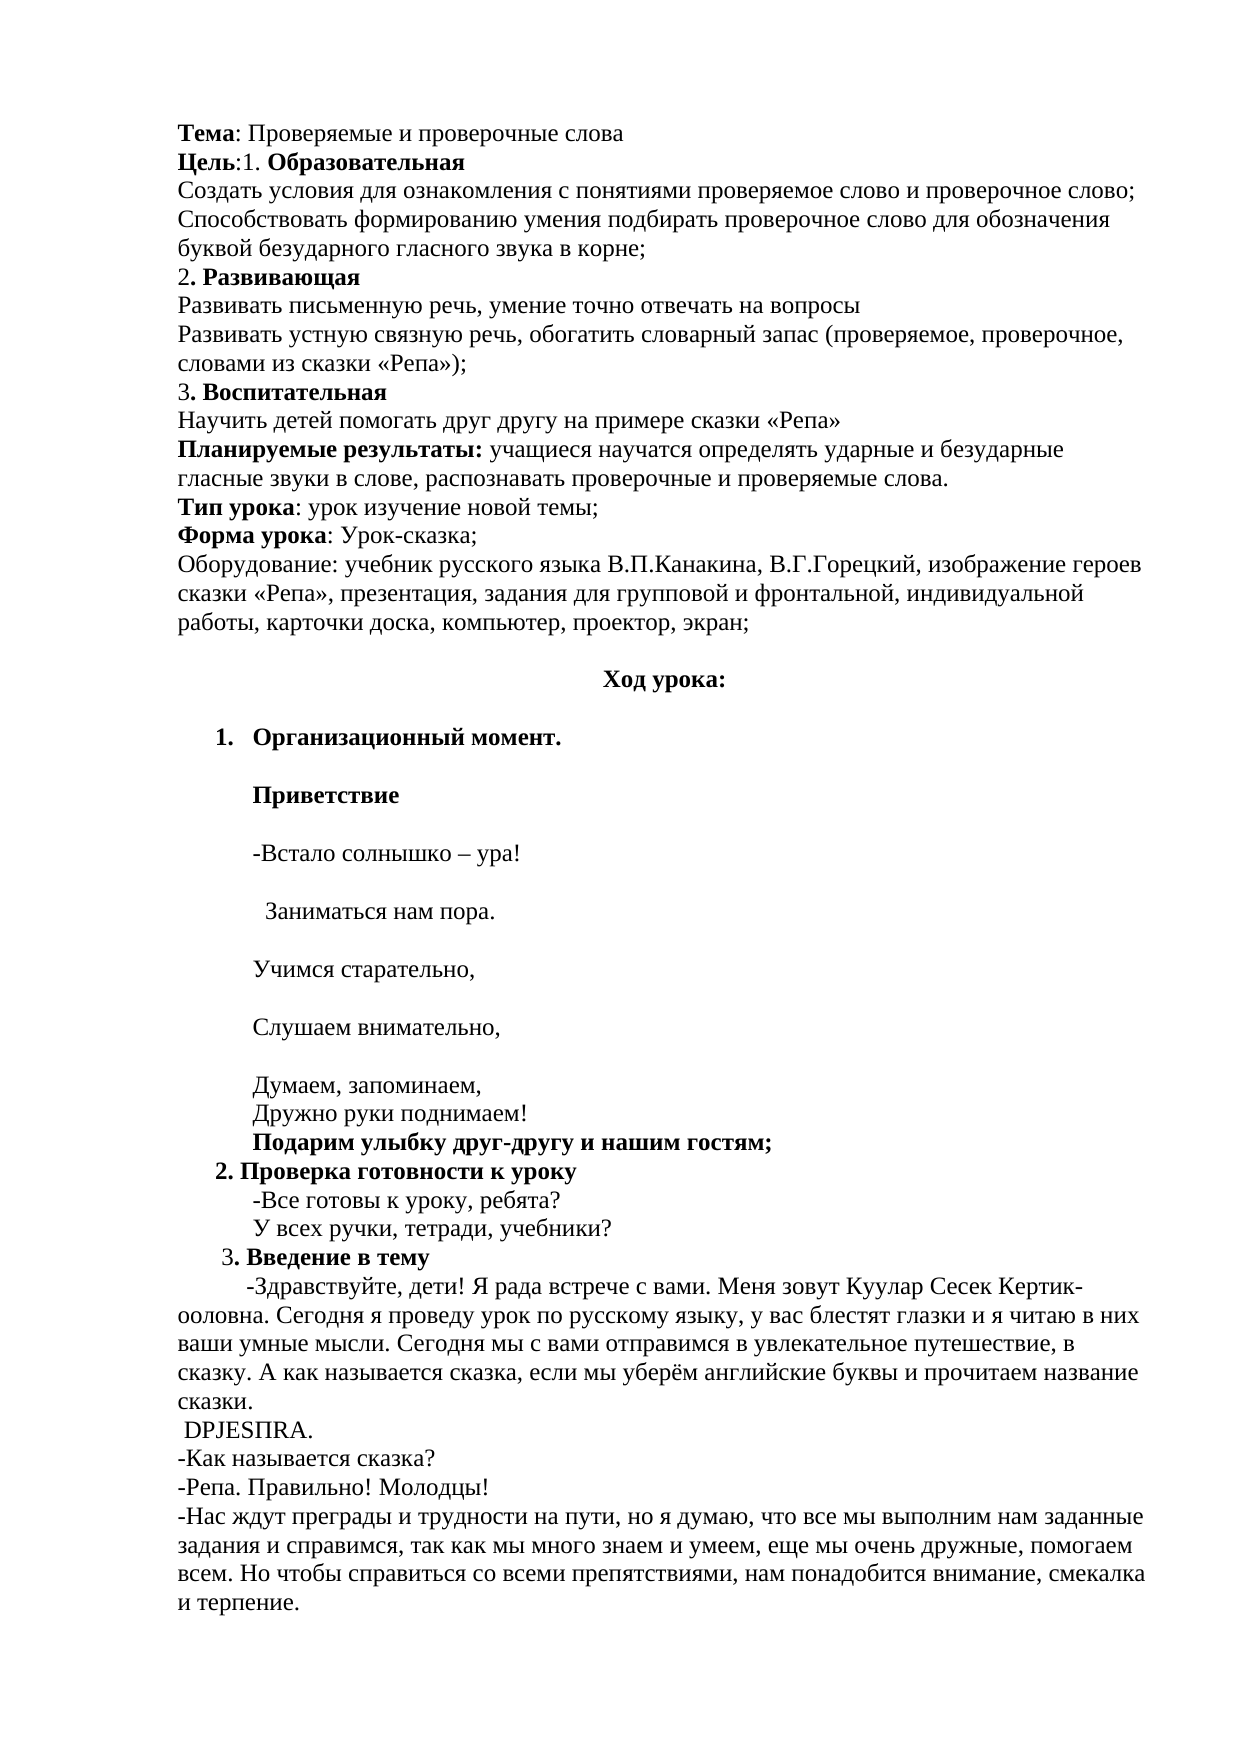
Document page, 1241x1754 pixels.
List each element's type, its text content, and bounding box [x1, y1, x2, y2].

text -Как называется сказка? [177, 1443, 1152, 1472]
text Развивать письменную речь, умение точно отвечать на вопросы [177, 291, 1152, 319]
text Ход урока: [177, 664, 1152, 693]
text DРJЕSПRА. [177, 1415, 1152, 1443]
text 2. Развивающая [177, 262, 1152, 291]
text Учимся старательно, [252, 954, 1152, 983]
list Думаем, запоминаем, [252, 1070, 1152, 1098]
text Тема: Проверяемые и проверочные слова [177, 118, 1152, 147]
text Тип урока: урок изучение новой темы; [177, 492, 1152, 521]
text Научить детей помогать друг другу на примере сказки «Репа» [177, 406, 1152, 434]
list Дружно руки поднимаем! [252, 1098, 1152, 1127]
text Заниматься нам пора. [252, 896, 1152, 925]
text -Нас ждут преграды и трудности на пути, но я думаю, что все мы выполним нам заданные задания и справимся, так как мы много знаем и умеем, еще мы очень дружные, помогаем всем. Но чтобы справиться со всеми препятствиями, нам понадобится внимание, смекалка и терпение. [177, 1501, 1152, 1616]
text Форма урока: Урок-сказка; [177, 521, 1152, 549]
text -Встало солнышко – ура! [252, 838, 1152, 867]
text 3. Введение в тему [177, 1242, 1152, 1271]
text Приветствие [252, 780, 1152, 809]
text 2. Проверка готовности к уроку [177, 1156, 1152, 1185]
list У всех ручки, тетради, учебники? [252, 1213, 1152, 1242]
text Планируемые результаты: учащиеся научатся определять ударные и безударные гласные звуки в слове, распознавать проверочные и проверяемые слова. [177, 434, 1152, 492]
text -Репа. Правильно! Молодцы! [177, 1472, 1152, 1501]
text Развивать устную связную речь, обогатить словарный запас (проверяемое, проверочное, словами из сказки «Репа»); [177, 319, 1152, 377]
text -Здравствуйте, дети! Я рада встрече с вами. Меня зовут Куулар Сесек Кертик- ооловна. Сегодня я проведу урок по русскому языку, у вас блестят глазки и я читаю в них ваши умные мысли. Сегодня мы с вами отправимся в увлекательное путешествие, в сказку. А как называется сказка, если мы уберём английские буквы и прочитаем название сказки. [177, 1271, 1152, 1415]
text Цель:1. Образовательная [177, 147, 1152, 176]
text Слушаем внимательно, [252, 1012, 1152, 1041]
text Способствовать формированию умения подбирать проверочное слово для обозначения буквой безударного гласного звука в корне; [177, 204, 1152, 262]
list -Все готовы к уроку, ребята? [252, 1185, 1152, 1213]
list Организационный момент. [215, 722, 1152, 751]
text Оборудование: учебник русского языка В.П.Канакина, В.Г.Горецкий, изображение героев сказки «Репа», презентация, задания для групповой и фронтальной, индивидуальной работы, карточки доска, компьютер, проектор, экран; [177, 549, 1152, 636]
list Подарим улыбку друг-другу и нашим гостям; [252, 1127, 1152, 1156]
text Создать условия для ознакомления с понятиями проверяемое слово и проверочное слово; [177, 176, 1152, 204]
text 3. Воспитательная [177, 377, 1152, 406]
